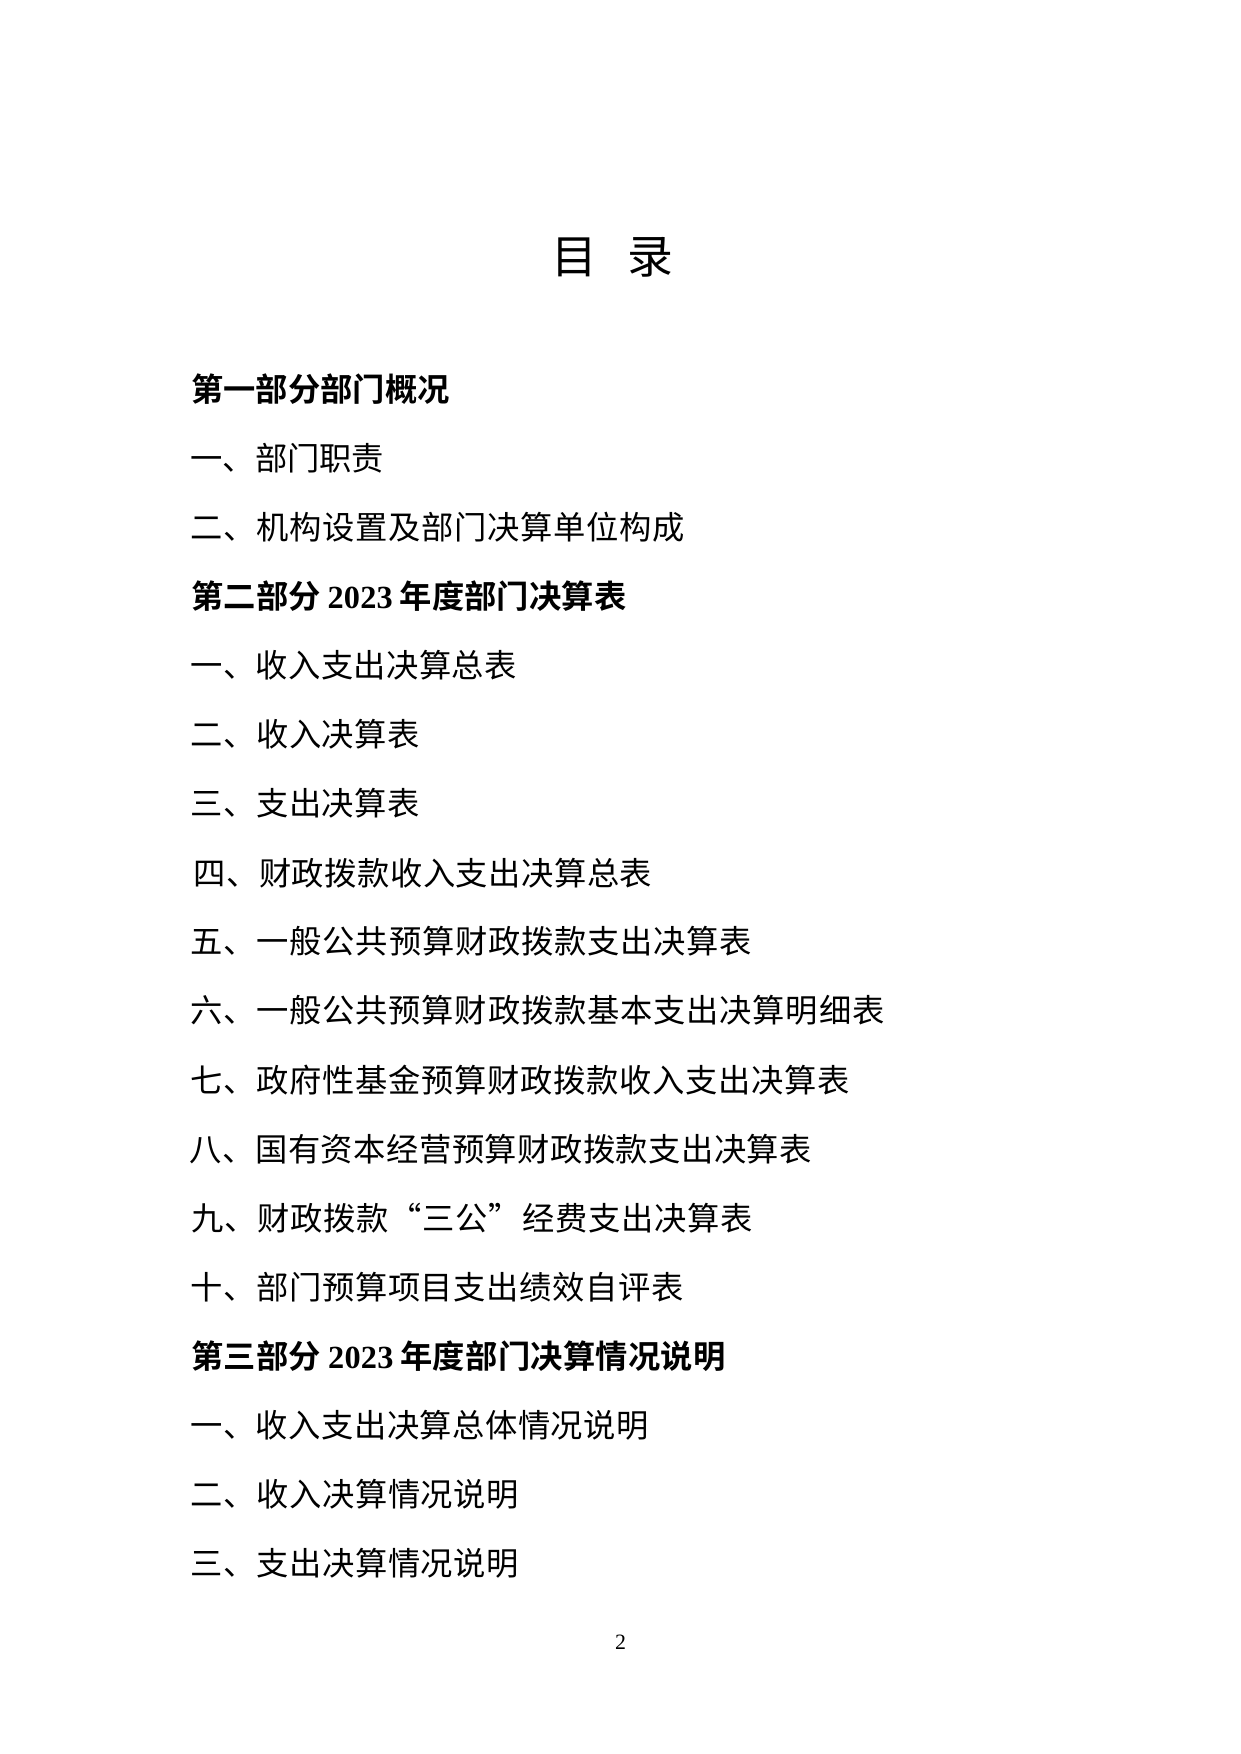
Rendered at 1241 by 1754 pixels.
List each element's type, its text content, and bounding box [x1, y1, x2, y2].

text 二、收入决算情况说明 [191, 1472, 1054, 1515]
text 四、财政拨款收入支出决算总表 [193, 851, 1054, 893]
text 一、收入支出决算总体情况说明 [190, 1403, 1054, 1446]
text 第一部分部门概况 [191, 367, 1054, 410]
text 二、机构设置及部门决算单位构成 [191, 505, 1054, 548]
text 目 录 [551, 224, 1054, 285]
text 三、支出决算表 [191, 781, 1054, 824]
text 九、财政拨款“三公”经费支出决算表 [191, 1196, 1054, 1239]
text 八、国有资本经营预算财政拨款支出决算表 [189, 1127, 1054, 1170]
text 五、一般公共预算财政拨款支出决算表 [190, 919, 1054, 962]
text 一、部门职责 [190, 436, 1054, 479]
text 六、一般公共预算财政拨款基本支出决算明细表 [190, 988, 1054, 1032]
text 十、部门预算项目支出绩效自评表 [191, 1265, 1054, 1308]
text 一、收入支出决算总表 [190, 643, 1054, 686]
text 第二部分2023年度部门决算表 [191, 574, 1054, 617]
text 第三部分2023年度部门决算情况说明 [191, 1334, 1054, 1377]
text 三、支出决算情况说明 [191, 1541, 1054, 1584]
text 七、政府性基金预算财政拨款收入支出决算表 [190, 1058, 1054, 1101]
text 二、收入决算表 [191, 712, 1054, 756]
